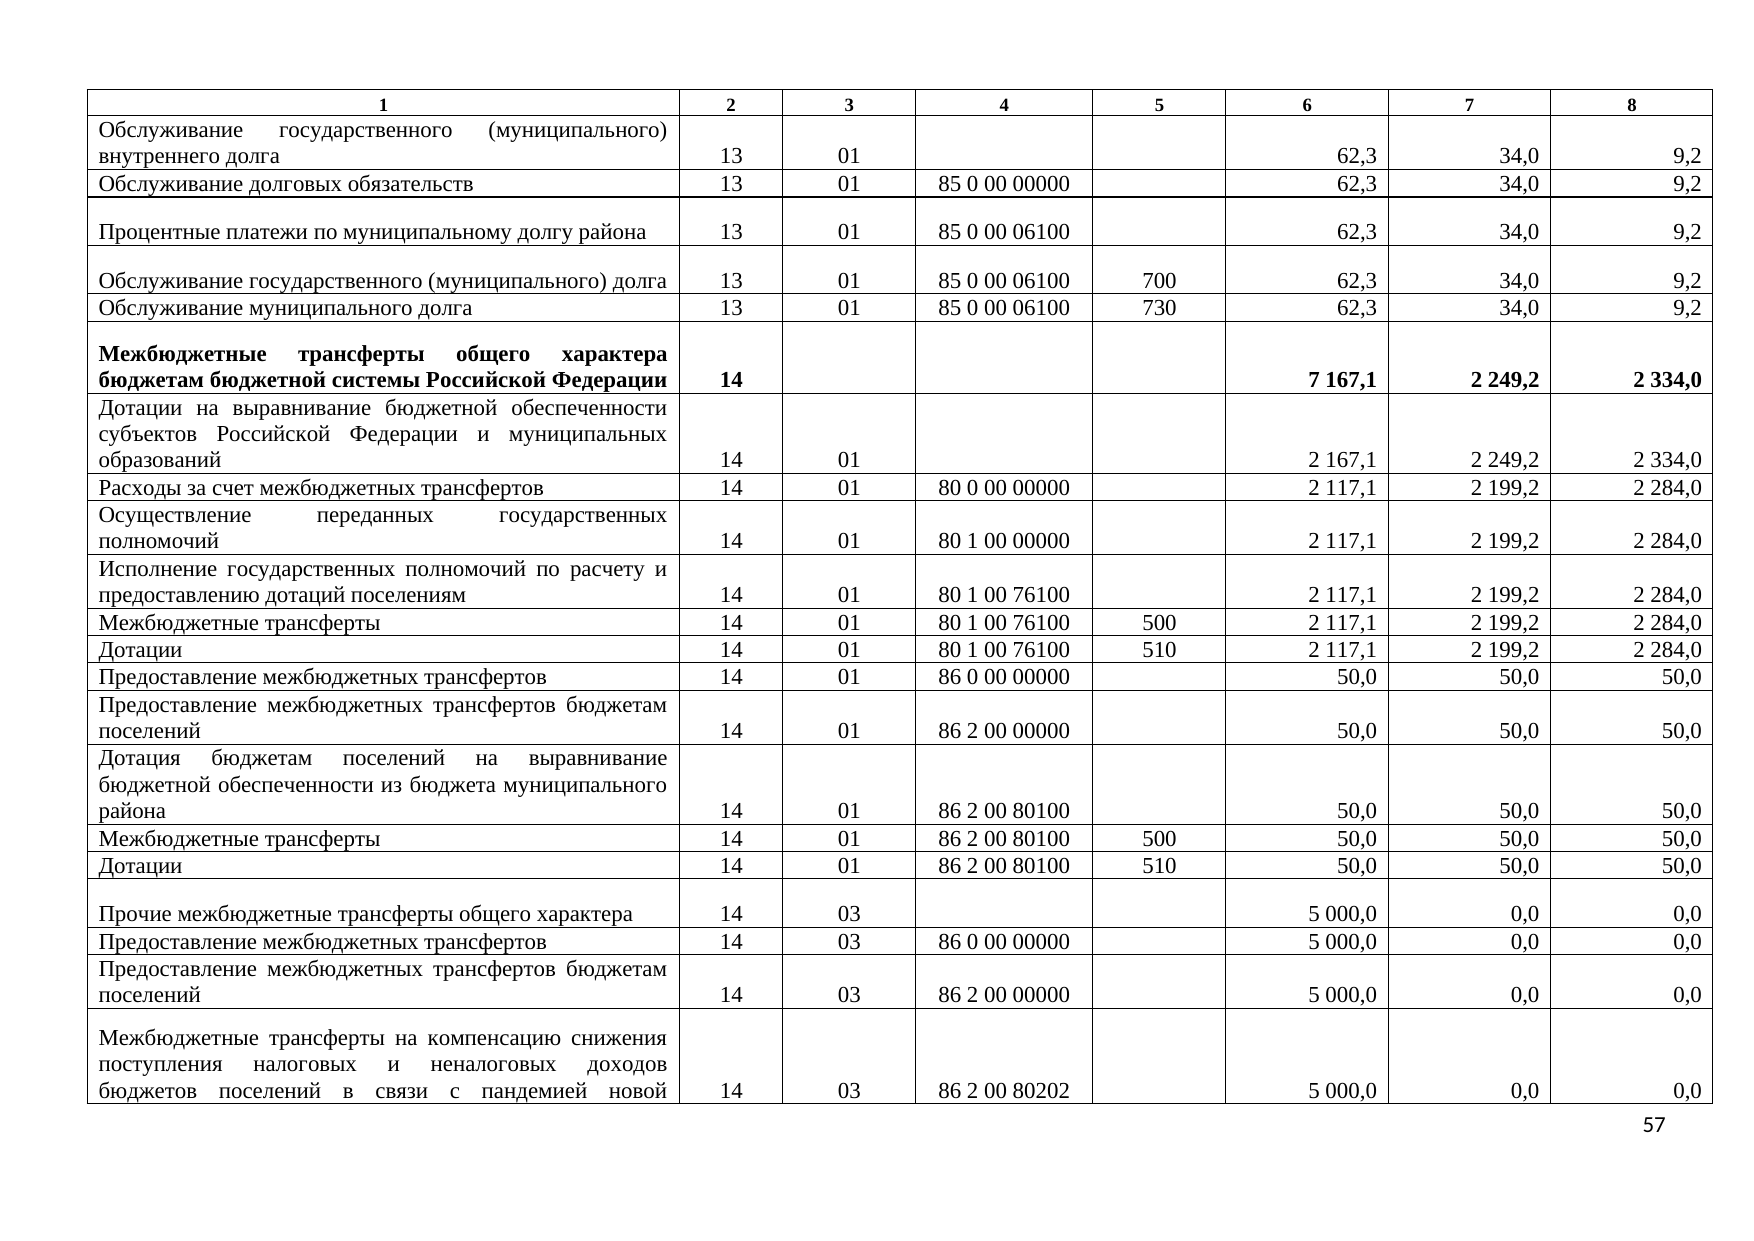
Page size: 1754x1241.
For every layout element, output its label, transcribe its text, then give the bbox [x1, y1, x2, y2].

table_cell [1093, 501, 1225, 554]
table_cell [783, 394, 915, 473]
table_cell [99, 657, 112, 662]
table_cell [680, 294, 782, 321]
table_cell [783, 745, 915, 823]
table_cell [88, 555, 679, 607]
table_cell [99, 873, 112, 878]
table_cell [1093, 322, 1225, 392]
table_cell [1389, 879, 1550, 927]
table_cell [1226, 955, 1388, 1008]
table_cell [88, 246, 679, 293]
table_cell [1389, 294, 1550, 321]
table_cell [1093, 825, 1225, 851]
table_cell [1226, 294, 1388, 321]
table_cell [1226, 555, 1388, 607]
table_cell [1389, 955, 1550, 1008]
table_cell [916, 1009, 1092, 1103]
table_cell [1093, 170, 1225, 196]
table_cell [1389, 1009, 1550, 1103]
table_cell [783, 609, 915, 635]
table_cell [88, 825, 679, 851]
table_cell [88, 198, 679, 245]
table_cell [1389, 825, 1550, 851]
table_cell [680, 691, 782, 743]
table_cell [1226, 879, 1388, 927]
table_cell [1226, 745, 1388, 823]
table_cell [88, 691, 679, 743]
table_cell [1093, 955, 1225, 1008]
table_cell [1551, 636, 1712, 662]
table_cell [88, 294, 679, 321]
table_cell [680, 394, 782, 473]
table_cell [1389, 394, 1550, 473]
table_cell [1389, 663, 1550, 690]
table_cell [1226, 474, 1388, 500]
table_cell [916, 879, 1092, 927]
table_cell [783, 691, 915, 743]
table_header 4 [916, 90, 1092, 115]
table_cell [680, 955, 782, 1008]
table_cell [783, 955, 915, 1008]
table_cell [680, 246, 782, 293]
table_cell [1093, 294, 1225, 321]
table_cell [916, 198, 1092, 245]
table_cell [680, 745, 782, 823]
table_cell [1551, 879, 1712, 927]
table_header 1 [88, 90, 679, 115]
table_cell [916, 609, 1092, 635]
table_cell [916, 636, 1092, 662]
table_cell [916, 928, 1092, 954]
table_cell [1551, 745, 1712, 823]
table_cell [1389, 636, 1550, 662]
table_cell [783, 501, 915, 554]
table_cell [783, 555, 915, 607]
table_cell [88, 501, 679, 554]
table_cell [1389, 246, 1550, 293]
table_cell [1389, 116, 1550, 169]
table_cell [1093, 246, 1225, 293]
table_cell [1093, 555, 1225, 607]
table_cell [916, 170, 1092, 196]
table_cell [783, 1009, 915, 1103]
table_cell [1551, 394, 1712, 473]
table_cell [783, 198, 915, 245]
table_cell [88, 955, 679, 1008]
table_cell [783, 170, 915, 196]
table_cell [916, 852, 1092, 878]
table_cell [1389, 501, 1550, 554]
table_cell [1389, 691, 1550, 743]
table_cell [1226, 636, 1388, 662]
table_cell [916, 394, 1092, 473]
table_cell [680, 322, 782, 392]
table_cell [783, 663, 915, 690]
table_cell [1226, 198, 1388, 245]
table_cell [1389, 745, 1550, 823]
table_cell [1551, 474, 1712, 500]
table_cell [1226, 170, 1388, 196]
table_header 8 [1551, 90, 1712, 115]
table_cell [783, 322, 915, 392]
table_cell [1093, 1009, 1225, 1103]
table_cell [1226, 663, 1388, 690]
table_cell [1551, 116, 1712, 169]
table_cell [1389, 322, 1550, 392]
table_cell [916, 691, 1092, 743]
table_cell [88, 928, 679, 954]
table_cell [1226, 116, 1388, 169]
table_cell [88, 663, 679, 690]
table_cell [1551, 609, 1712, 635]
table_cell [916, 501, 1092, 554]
table_header 3 [783, 90, 915, 115]
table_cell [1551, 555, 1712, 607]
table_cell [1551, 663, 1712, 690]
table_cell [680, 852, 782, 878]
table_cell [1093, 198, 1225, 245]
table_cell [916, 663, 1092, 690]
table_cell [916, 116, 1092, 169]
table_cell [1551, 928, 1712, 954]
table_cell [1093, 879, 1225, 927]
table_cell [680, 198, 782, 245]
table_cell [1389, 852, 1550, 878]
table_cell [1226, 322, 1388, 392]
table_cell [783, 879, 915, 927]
table_header 7 [1389, 90, 1550, 115]
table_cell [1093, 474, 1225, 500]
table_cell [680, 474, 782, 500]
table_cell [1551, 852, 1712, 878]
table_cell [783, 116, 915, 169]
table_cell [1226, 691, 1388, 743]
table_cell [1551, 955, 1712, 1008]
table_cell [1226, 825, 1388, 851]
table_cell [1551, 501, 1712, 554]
table_header 6 [1226, 90, 1388, 115]
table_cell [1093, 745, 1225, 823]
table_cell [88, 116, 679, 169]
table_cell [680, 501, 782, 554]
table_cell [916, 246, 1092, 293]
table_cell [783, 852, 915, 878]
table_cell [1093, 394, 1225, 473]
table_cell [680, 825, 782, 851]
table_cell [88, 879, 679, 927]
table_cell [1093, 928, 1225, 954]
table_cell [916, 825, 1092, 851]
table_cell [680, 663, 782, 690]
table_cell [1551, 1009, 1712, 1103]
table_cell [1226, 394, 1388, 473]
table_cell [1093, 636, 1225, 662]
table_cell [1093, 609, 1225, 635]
table_header 2 [680, 90, 782, 115]
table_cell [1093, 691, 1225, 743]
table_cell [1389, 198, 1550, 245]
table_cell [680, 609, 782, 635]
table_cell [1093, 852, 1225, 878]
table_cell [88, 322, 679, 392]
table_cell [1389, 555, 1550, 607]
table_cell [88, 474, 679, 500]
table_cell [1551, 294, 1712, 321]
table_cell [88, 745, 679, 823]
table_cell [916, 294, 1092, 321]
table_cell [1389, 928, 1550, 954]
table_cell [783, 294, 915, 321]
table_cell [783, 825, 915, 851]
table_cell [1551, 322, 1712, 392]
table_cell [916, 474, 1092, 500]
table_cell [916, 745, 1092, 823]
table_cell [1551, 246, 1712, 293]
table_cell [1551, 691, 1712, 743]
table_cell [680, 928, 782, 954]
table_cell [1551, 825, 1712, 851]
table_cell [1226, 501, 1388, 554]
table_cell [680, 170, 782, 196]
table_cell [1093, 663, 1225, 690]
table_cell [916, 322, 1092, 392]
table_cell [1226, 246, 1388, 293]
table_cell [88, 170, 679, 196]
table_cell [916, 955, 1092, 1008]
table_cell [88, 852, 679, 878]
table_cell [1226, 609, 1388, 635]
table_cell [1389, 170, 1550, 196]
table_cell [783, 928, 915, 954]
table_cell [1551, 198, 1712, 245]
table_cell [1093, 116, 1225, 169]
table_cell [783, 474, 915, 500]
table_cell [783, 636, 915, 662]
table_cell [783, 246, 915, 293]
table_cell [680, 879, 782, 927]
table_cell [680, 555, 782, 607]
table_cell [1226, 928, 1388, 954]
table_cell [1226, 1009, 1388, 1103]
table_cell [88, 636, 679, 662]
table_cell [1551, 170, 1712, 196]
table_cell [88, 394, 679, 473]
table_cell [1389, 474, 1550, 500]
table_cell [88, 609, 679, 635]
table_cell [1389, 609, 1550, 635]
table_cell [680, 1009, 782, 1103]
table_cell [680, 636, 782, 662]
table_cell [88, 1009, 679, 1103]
table_header 5 [1093, 90, 1225, 115]
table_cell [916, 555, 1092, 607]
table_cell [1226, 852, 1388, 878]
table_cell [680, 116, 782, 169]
